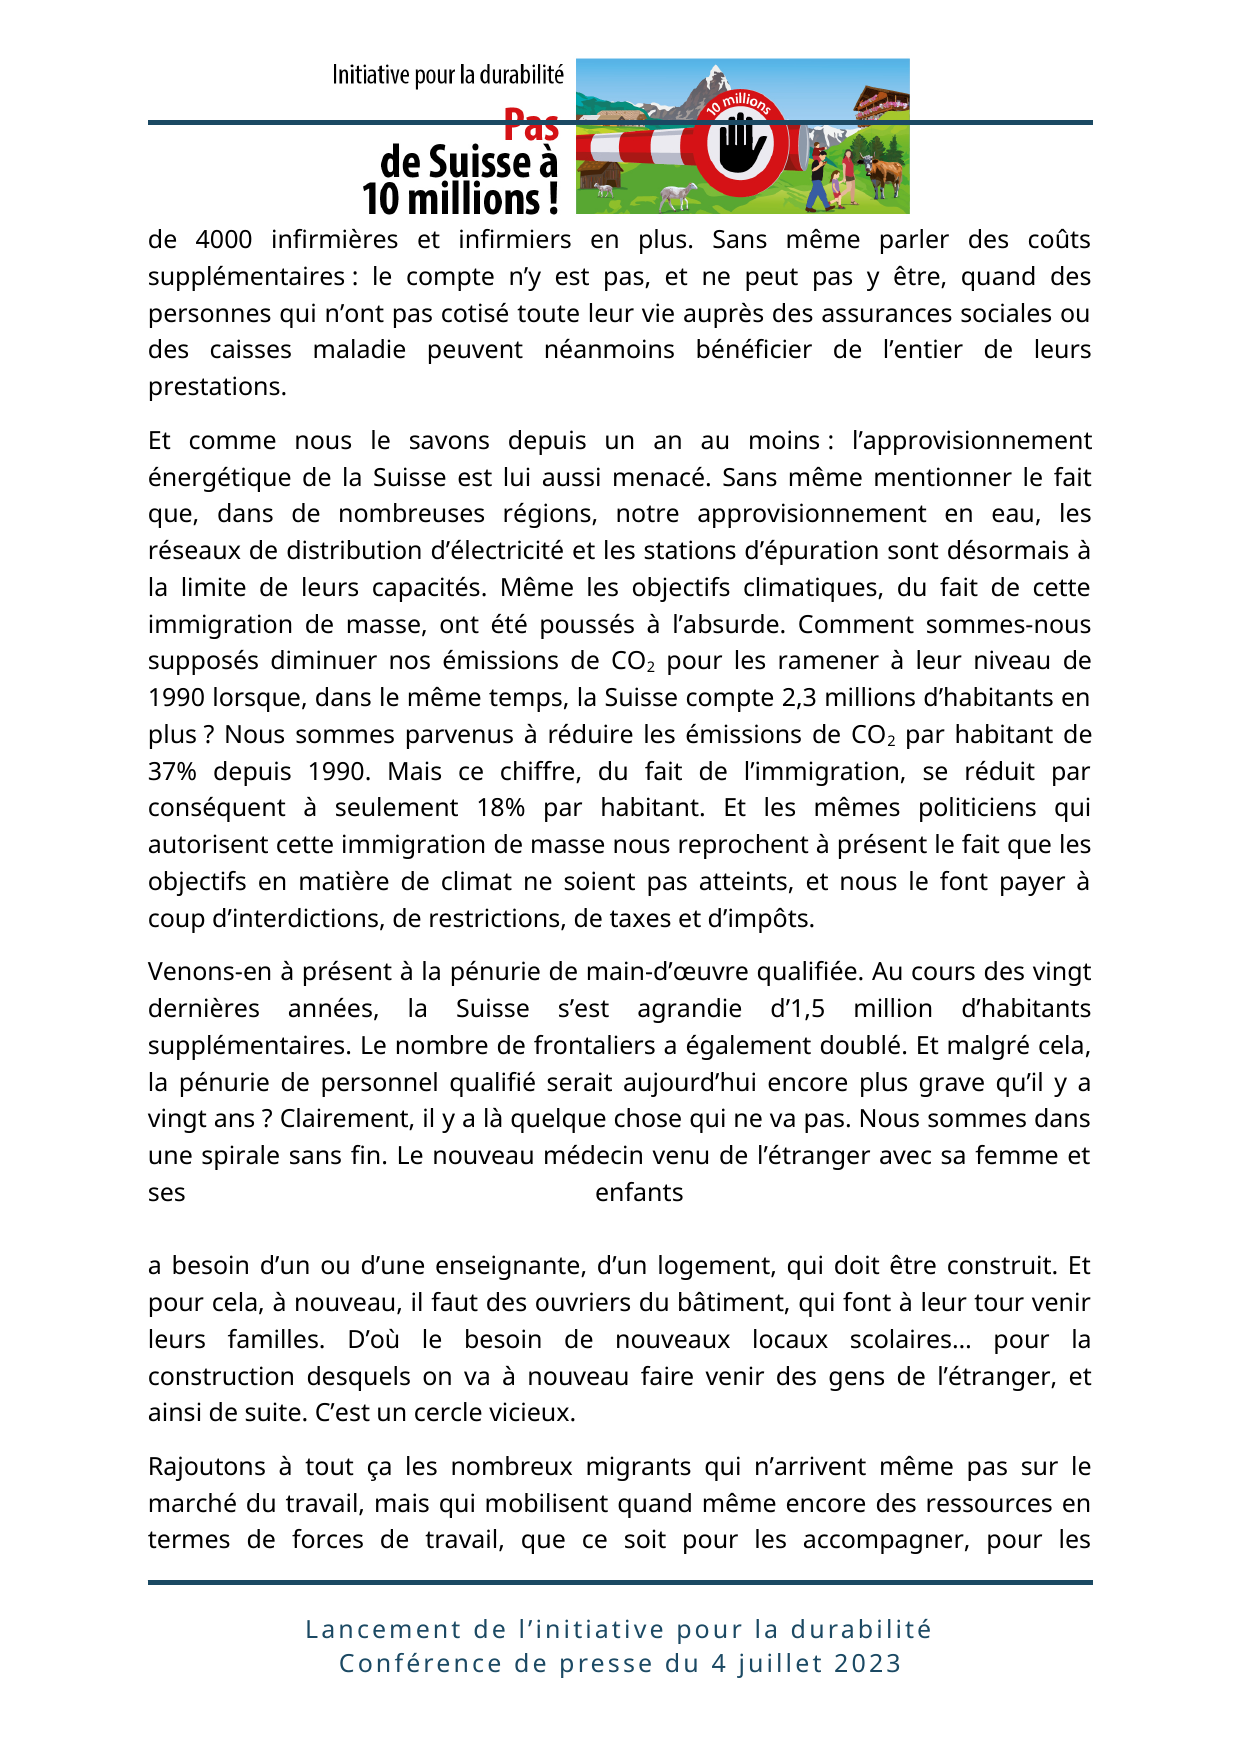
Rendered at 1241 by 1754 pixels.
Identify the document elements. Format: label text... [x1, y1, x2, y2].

text Venons-en à présent à la pénurie de main-d’œuvre qualifiée. Au cours des vingt dernières années, la Suisse s’est agrandie d’1,5 million d’habitants supplémentaires. Le nombre de frontaliers a également doublé. Et malgré cela, la pénurie de personnel qualifié serait aujourd’hui encore plus grave qu’il y a vingt ans ? Clairement, il y a là quelque chose qui ne va pas. Nous sommes dans une spirale sans fin. Le nouveau médecin venu de l’étranger avec sa femme et ses enfants a besoin d’un ou d’une enseignante, d’un logement, qui doit être construit. Et pour cela, à nouveau, il faut des ouvriers du bâtiment, qui font à leur tour venir leurs familles. D’où le besoin de nouveaux locaux scolaires… pour la construction desquels on va à nouveau faire venir des gens de l’étranger, et ainsi de suite. C’est un cercle vicieux. [148, 954, 1093, 1429]
picture [312, 51, 921, 120]
text Et comme nous le savons depuis un an au moins : l’approvisionnement énergétique de la Suisse est lui aussi menacé. Sans même mentionner le fait que, dans de nombreuses régions, notre approvisionnement en eau, les réseaux de distribution d’électricité et les stations d’épuration sont désormais à la limite de leurs capacités. Même les objectifs climatiques, du fait de cette immigration de masse, ont été poussés à l’absurde. Comment sommes-nous supposés diminuer nos émissions de CO2 pour les ramener à leur niveau de 1990 lorsque, dans le même temps, la Suisse compte 2,3 millions d’habitants en plus ? Nous sommes parvenus à réduire les émissions de CO2 par habitant de 37% depuis 1990. Mais ce chiffre, du fait de l’immigration, se réduit par conséquent à seulement 18% par habitant. Et les mêmes politiciens qui autorisent cette immigration de masse nous reprochent à présent le fait que les objectifs en matière de climat ne soient pas atteints, et nous le font payer à coup d’interdictions, de restrictions, de taxes et d’impôts. [148, 422, 1093, 934]
picture [312, 125, 921, 148]
